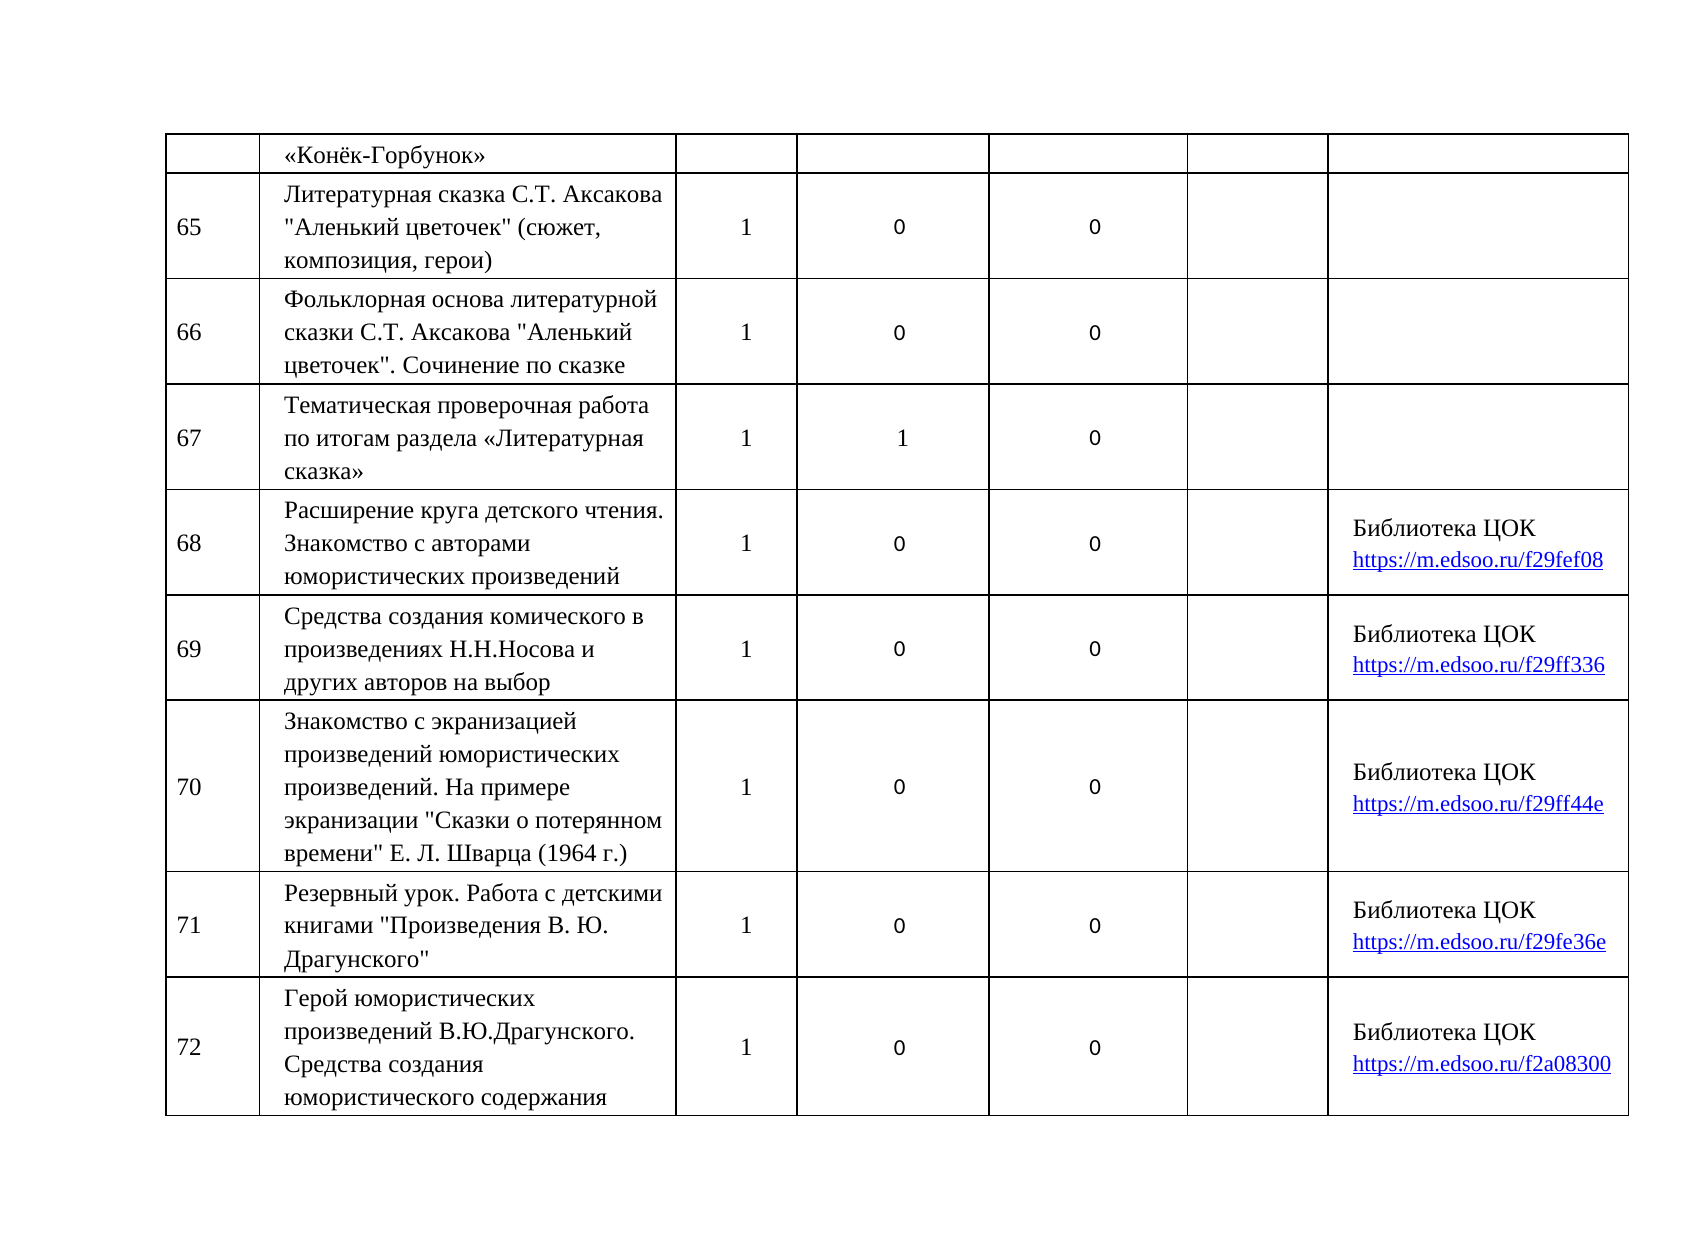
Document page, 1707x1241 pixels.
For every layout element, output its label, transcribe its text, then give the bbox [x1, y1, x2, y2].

table_cell 0 [798, 279, 988, 383]
table_cell 1 [677, 385, 796, 488]
table_cell 1 [677, 872, 796, 976]
table_cell Средства создания комического в произведениях Н.Н.Носова и других авторов на выбор [260, 596, 675, 699]
table_cell Герой юмористических произведений В.Ю.Драгунского. Средства создания юмористического содержания [260, 978, 675, 1115]
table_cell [260, 135, 675, 172]
table_cell 64 [167, 135, 259, 172]
table_cell [1188, 701, 1327, 871]
table_cell 69 [167, 596, 259, 699]
table_cell Знакомство с экранизацией произведений юмористических произведений. На примере экранизации "Сказки о потерянном времени" Е. Л. Шварца (1964 г.) [260, 701, 675, 871]
table_cell [1188, 872, 1327, 976]
table_cell 0 [990, 596, 1187, 699]
table_cell 0 [990, 135, 1187, 172]
table_cell 72 [167, 978, 259, 1115]
table_cell [1329, 385, 1628, 488]
table_cell 1 [798, 385, 988, 488]
table_cell 0 [798, 174, 988, 278]
table_cell [1188, 490, 1327, 594]
table_cell 1 [677, 978, 796, 1115]
table_cell Библиотека ЦОК https://m.edsoo.ru/f29fe36e [1329, 872, 1628, 976]
table_cell 0 [798, 490, 988, 594]
table_cell [1188, 174, 1327, 278]
table_cell 67 [167, 385, 259, 488]
table_cell Фольклорная основа литературной сказки С.Т. Аксакова "Аленький цветочек". Сочинение по сказке [260, 279, 675, 383]
table_cell 0 [990, 978, 1187, 1115]
table_cell Тематическая проверочная работа по итогам раздела «Литературная сказка» [260, 385, 675, 488]
table_cell 1 [677, 596, 796, 699]
table_cell 1 [677, 279, 796, 383]
table_cell 68 [167, 490, 259, 594]
table_cell 70 [167, 701, 259, 871]
table_cell 0 [990, 701, 1187, 871]
table_cell 1 [677, 135, 796, 172]
table_cell Библиотека ЦОК https://m.edsoo.ru/f29ff336 [1329, 596, 1628, 699]
table_cell [1188, 279, 1327, 383]
table_cell 0 [990, 872, 1187, 976]
table_cell 0 [798, 701, 988, 871]
table_cell 0 [990, 279, 1187, 383]
table_cell 0 [798, 872, 988, 976]
table_cell Библиотека ЦОК https://m.edsoo.ru/f2a08300 [1329, 978, 1628, 1115]
table_cell 0 [798, 596, 988, 699]
table_cell 65 [167, 174, 259, 278]
table_cell Библиотека ЦОК https://m.edsoo.ru/f29ff44e [1329, 701, 1628, 871]
table_cell Литературная сказка С.Т. Аксакова "Аленький цветочек" (сюжет, композиция, герои) [260, 174, 675, 278]
table_cell [1329, 135, 1628, 172]
table_cell 0 [798, 978, 988, 1115]
table_cell [1188, 135, 1327, 172]
table_cell 1 [677, 490, 796, 594]
table_cell 1 [677, 701, 796, 871]
table_cell [1329, 279, 1628, 383]
table_cell Библиотека ЦОК https://m.edsoo.ru/f29fef08 [1329, 490, 1628, 594]
table_cell 71 [167, 872, 259, 976]
table_cell [1188, 596, 1327, 699]
table_cell 66 [167, 279, 259, 383]
table_cell [1188, 385, 1327, 488]
table_cell Резервный урок. Работа с детскими книгами "Произведения В. Ю. Драгунского" [260, 872, 675, 976]
table_cell 0 [990, 490, 1187, 594]
table_cell 0 [798, 135, 988, 172]
table_cell 0 [990, 174, 1187, 278]
table_cell Расширение круга детского чтения. Знакомство с авторами юмористических произведений [260, 490, 675, 594]
table_cell [1188, 978, 1327, 1115]
table_cell 0 [990, 385, 1187, 488]
table_cell 1 [677, 174, 796, 278]
table_cell [1329, 174, 1628, 278]
